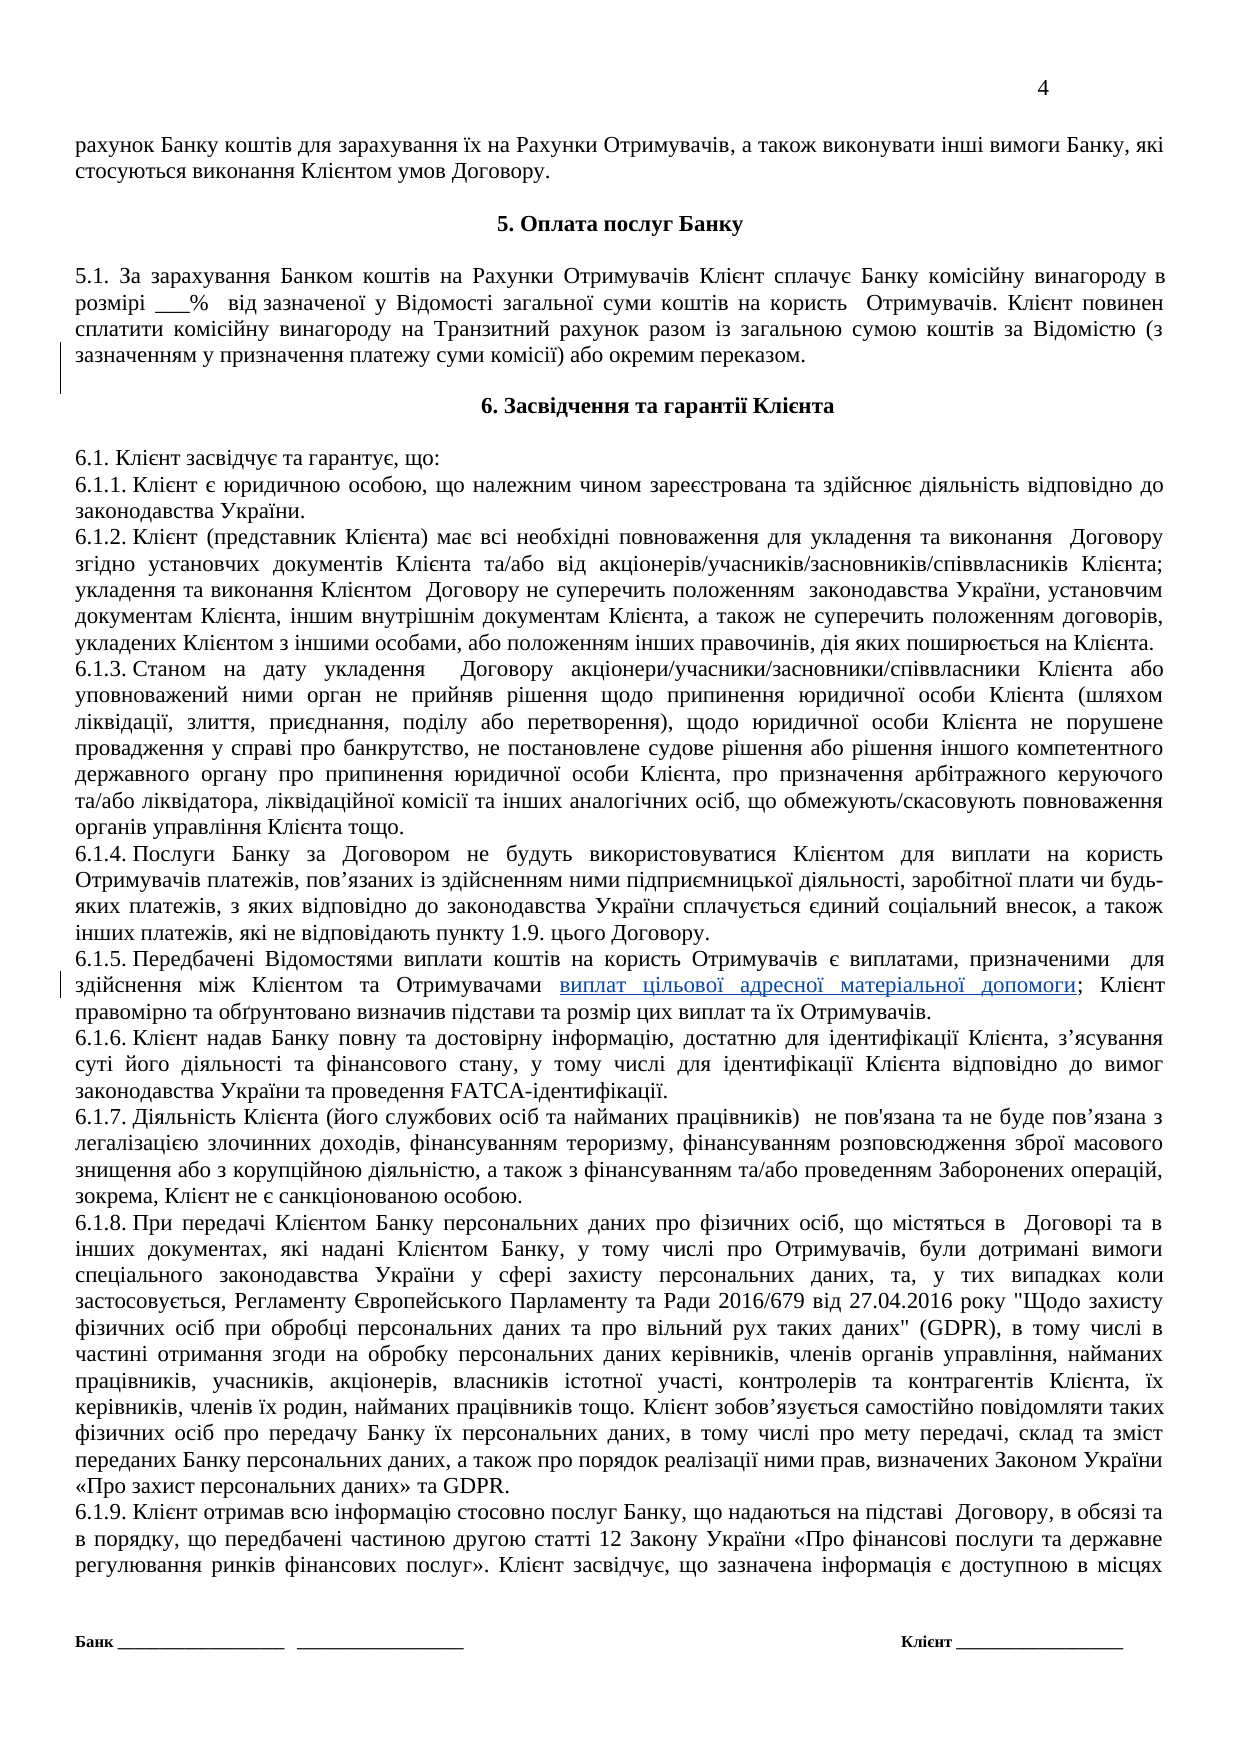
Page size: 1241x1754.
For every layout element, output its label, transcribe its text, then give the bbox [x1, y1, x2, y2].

list 6.1.1. Клієнт є юридичною особою, що належним чином зареєстрована та здійснює діяльність відповідно до законодавства України. [75, 471, 1165, 523]
text 6.1.5. Передбачені Відомостями виплати коштів на користь Отримувачів є виплатами, призначеними для здійснення між Клієнтом та Отримувачами ; Клієнт правомірно та обґрунтовано визначив підстави та розмір цих виплат та їх Отримувачів. [75, 945, 1165, 1024]
list 6.1. Клієнт засвідчує та гарантує, що: [75, 444, 1165, 471]
list 6.1.2. Клієнт (представник Клієнта) має всі необхідні повноваження для укладення та виконання Договору згідно установчих документів Клієнта та/або від акціонерів/учасників/засновників/співвласників Клієнта; укладення та виконання Клієнтом Договору не суперечить положенням законодавства України, установчим документам Клієнта, іншим внутрішнім документам Клієнта, а також не суперечить положенням договорів, укладених Клієнтом з іншими особами, або положенням інших правочинів, дія яких поширюється на Клієнта. [75, 523, 1165, 655]
list 6.1.6. Клієнт надав Банку повну та достовірну інформацію, достатню для ідентифікації Клієнта, з’ясування суті його діяльності та фінансового стану, у тому числі для ідентифікації Клієнта відповідно до вимог законодавства України та проведення FATCA-ідентифікації. [75, 1024, 1165, 1103]
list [75, 1498, 1165, 1577]
text 6. Засвідчення та гарантії Клієнта [150, 394, 1165, 418]
list 6.1.7. Діяльність Клієнта (його службових осіб та найманих працівників) не пов'язана та не буде пов’язана з легалізацією злочинних доходів, фінансуванням тероризму, фінансуванням розповсюдження зброї масового знищення або з корупційною діяльністю, а також з фінансуванням та/або проведенням Заборонених операцій, зокрема, Клієнт не є санкціонованою особою. [75, 1103, 1165, 1208]
list 6.1.4. Послуги Банку за Договором не будуть використовуватися Клієнтом для виплати на користь Отримувачів платежів, пов’язаних із здійсненням ними підприємницької діяльності, заробітної плати чи будь-яких платежів, з яких відповідно до законодавства України сплачується єдиний соціальний внесок, а також інших платежів, які не відповідають пункту 1.9. цього Договору. [75, 839, 1165, 945]
list 6.1.3. Станом на дату укладення Договору акціонери/учасники/засновники/співвласники Клієнта або уповноважений ними орган не прийняв рішення щодо припинення юридичної особи Клієнта (шляхом ліквідації, злиття, приєднання, поділу або перетворення), щодо юридичної особи Клієнта не порушене провадження у справі про банкрутство, не постановлене судове рішення або рішення іншого компетентного державного органу про припинення юридичної особи Клієнта, про призначення арбітражного керуючого та/або ліквідатора, ліквідаційної комісії та інших аналогічних осіб, що обмежують/скасовують повноваження органів управління Клієнта тощо. [75, 655, 1165, 839]
text 5. Оплата послуг Банку [75, 210, 1165, 236]
list 6.1.8. При передачі Клієнтом Банку персональних даних про фізичних осіб, що містяться в Договорі та в інших документах, які надані Клієнтом Банку, у тому числі про Отримувачів, були дотримані вимоги спеціального законодавства України у сфері захисту персональних даних, та, у тих випадках коли застосовується, Регламенту Європейського Парламенту та Ради 2016/679 від 27.04.2016 року "Щодо захисту фізичних осіб при обробці персональних даних та про вільний рух таких даних" (GDPR), в тому числі в частині отримання згоди на обробку персональних даних керівників, членів органів управління, найманих працівників, учасників, акціонерів, власників істотної участі, контролерів та контрагентів Клієнта, їх керівників, членів їх родин, найманих працівників тощо. Клієнт зобов’язується самостійно повідомляти таких фізичних осіб про передачу Банку їх персональних даних, в тому числі про мету передачі, склад та зміст переданих Банку персональних даних, а також про порядок реалізації ними прав, визначених Законом України «Про захист персональних даних» та GDPR. [75, 1208, 1165, 1498]
text 5.1. За зарахування Банком коштів на Рахунки Отримувачів Клієнт сплачує Банку комісійну винагороду в розмірі ___% від зазначеної у Відомості загальної суми коштів на користь Отримувачів. Клієнт повинен сплатити комісійну винагороду на Транзитний рахунок разом із загальною сумою коштів за Відомістю (з зазначенням у призначення платежу суми комісії) або окремим переказом. [75, 262, 1165, 368]
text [75, 131, 1165, 183]
